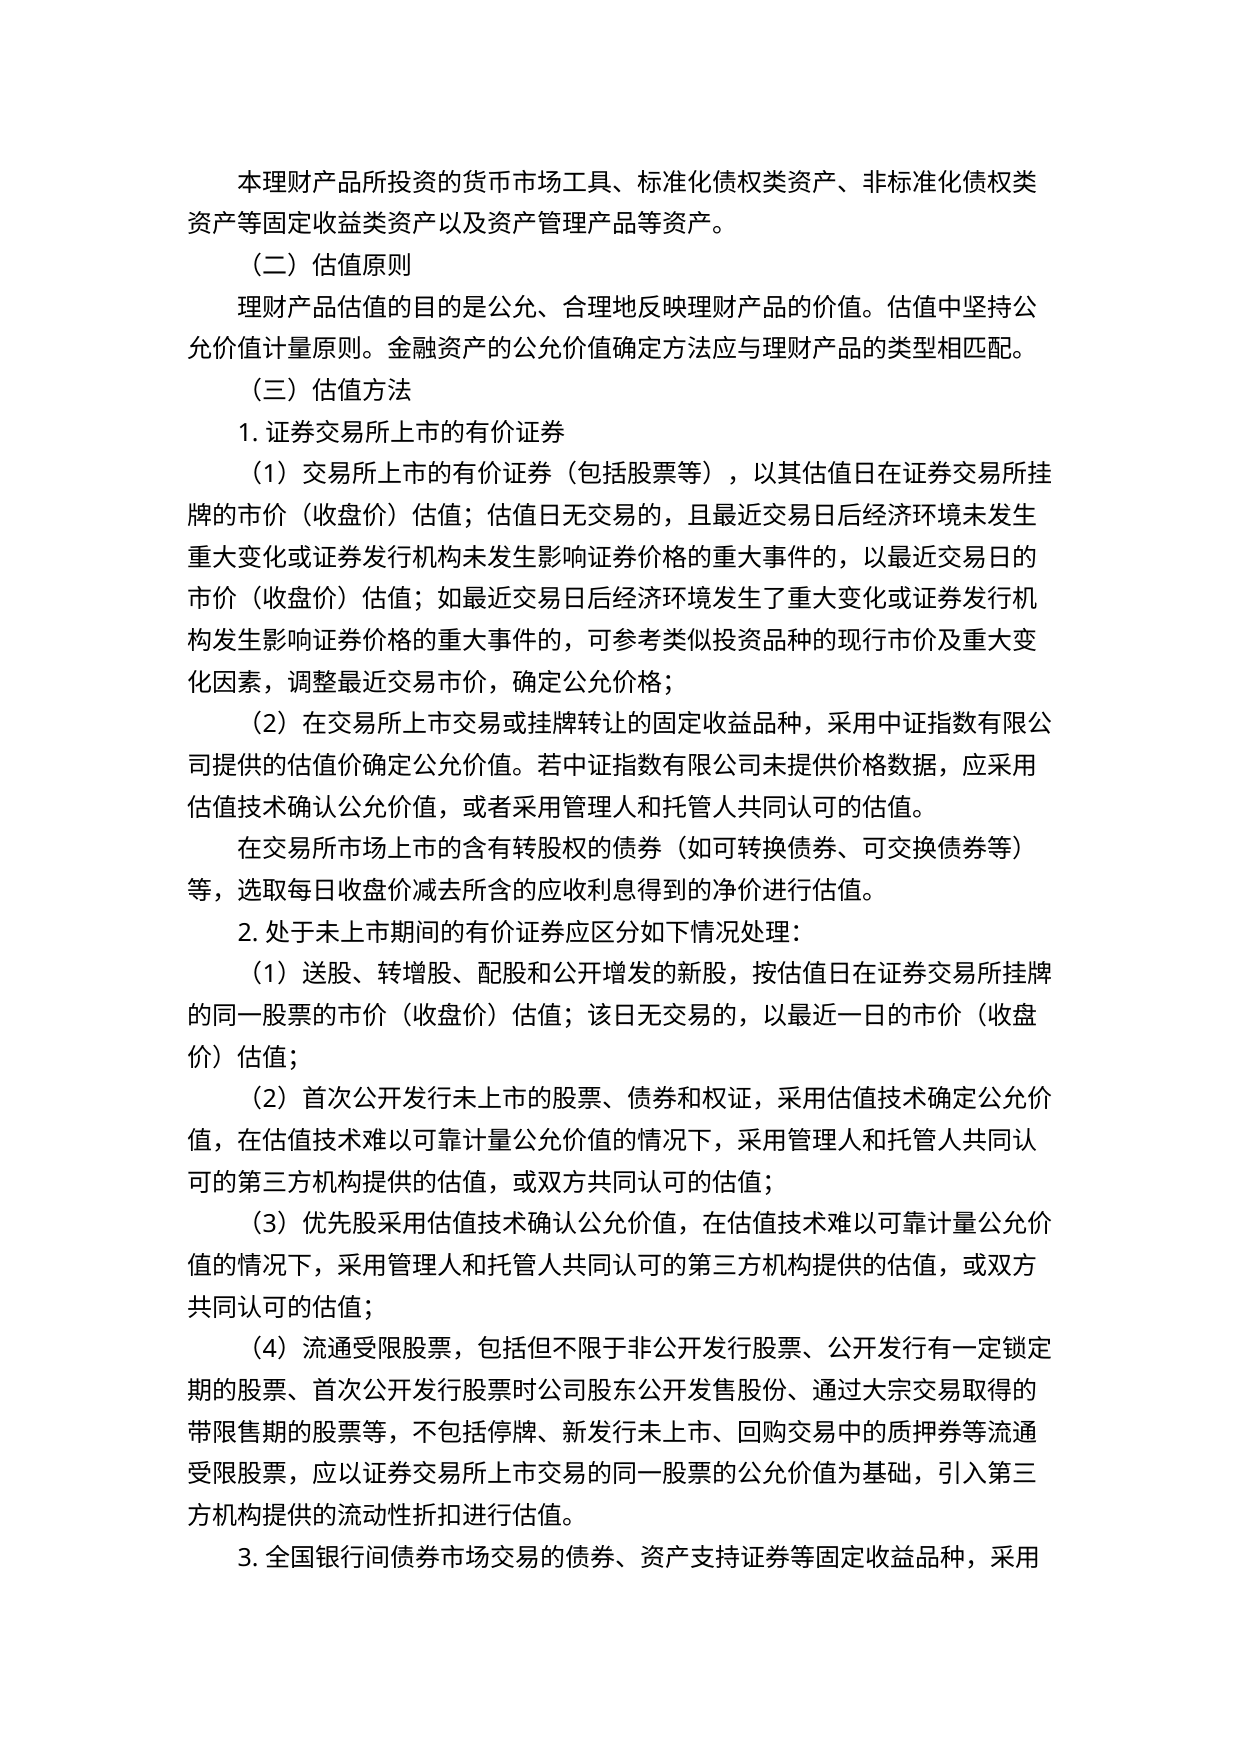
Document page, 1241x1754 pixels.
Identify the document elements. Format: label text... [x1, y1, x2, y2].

text 本理财产品所投资的货币市场工具、标准化债权类资产、非标准化债权类资产等固定收益类资产以及资产管理产品等资产。 [187, 162, 1053, 240]
text （1）送股、转增股、配股和公开增发的新股，按估值日在证券交易所挂牌的同一股票的市价（收盘价）估值；该日无交易的，以最近一日的市价（收盘价）估值； [187, 954, 1053, 1073]
text （二）估值原则 [187, 245, 1053, 282]
text 2. 处于未上市期间的有价证券应区分如下情况处理： [187, 912, 1053, 948]
text （1）交易所上市的有价证券（包括股票等），以其估值日在证券交易所挂牌的市价（收盘价）估值；估值日无交易的，且最近交易日后经济环境未发生重大变化或证券发行机构未发生影响证券价格的重大事件的，以最近交易日的市价（收盘价）估值；如最近交易日后经济环境发生了重大变化或证券发行机构发生影响证券价格的重大事件的，可参考类似投资品种的现行市价及重大变化因素，调整最近交易市价，确定公允价格； [187, 454, 1053, 698]
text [187, 1537, 1053, 1573]
text （2）首次公开发行未上市的股票、债券和权证，采用估值技术确定公允价值，在估值技术难以可靠计量公允价值的情况下，采用管理人和托管人共同认可的第三方机构提供的估值，或双方共同认可的估值； [187, 1079, 1053, 1198]
text 在交易所市场上市的含有转股权的债券（如可转换债券、可交换债券等）等，选取每日收盘价减去所含的应收利息得到的净价进行估值。 [187, 829, 1053, 907]
text 1. 证券交易所上市的有价证券 [187, 412, 1053, 448]
text 理财产品估值的目的是公允、合理地反映理财产品的价值。估值中坚持公允价值计量原则。金融资产的公允价值确定方法应与理财产品的类型相匹配。 [187, 287, 1053, 365]
text （4）流通受限股票，包括但不限于非公开发行股票、公开发行有一定锁定期的股票、首次公开发行股票时公司股东公开发售股份、通过大宗交易取得的带限售期的股票等，不包括停牌、新发行未上市、回购交易中的质押券等流通受限股票，应以证券交易所上市交易的同一股票的公允价值为基础，引入第三方机构提供的流动性折扣进行估值。 [187, 1329, 1053, 1532]
text （三）估值方法 [187, 370, 1053, 407]
text （2）在交易所上市交易或挂牌转让的固定收益品种，采用中证指数有限公司提供的估值价确定公允价值。若中证指数有限公司未提供价格数据，应采用估值技术确认公允价值，或者采用管理人和托管人共同认可的估值。 [187, 704, 1053, 823]
text （3）优先股采用估值技术确认公允价值，在估值技术难以可靠计量公允价值的情况下，采用管理人和托管人共同认可的第三方机构提供的估值，或双方共同认可的估值； [187, 1204, 1053, 1323]
